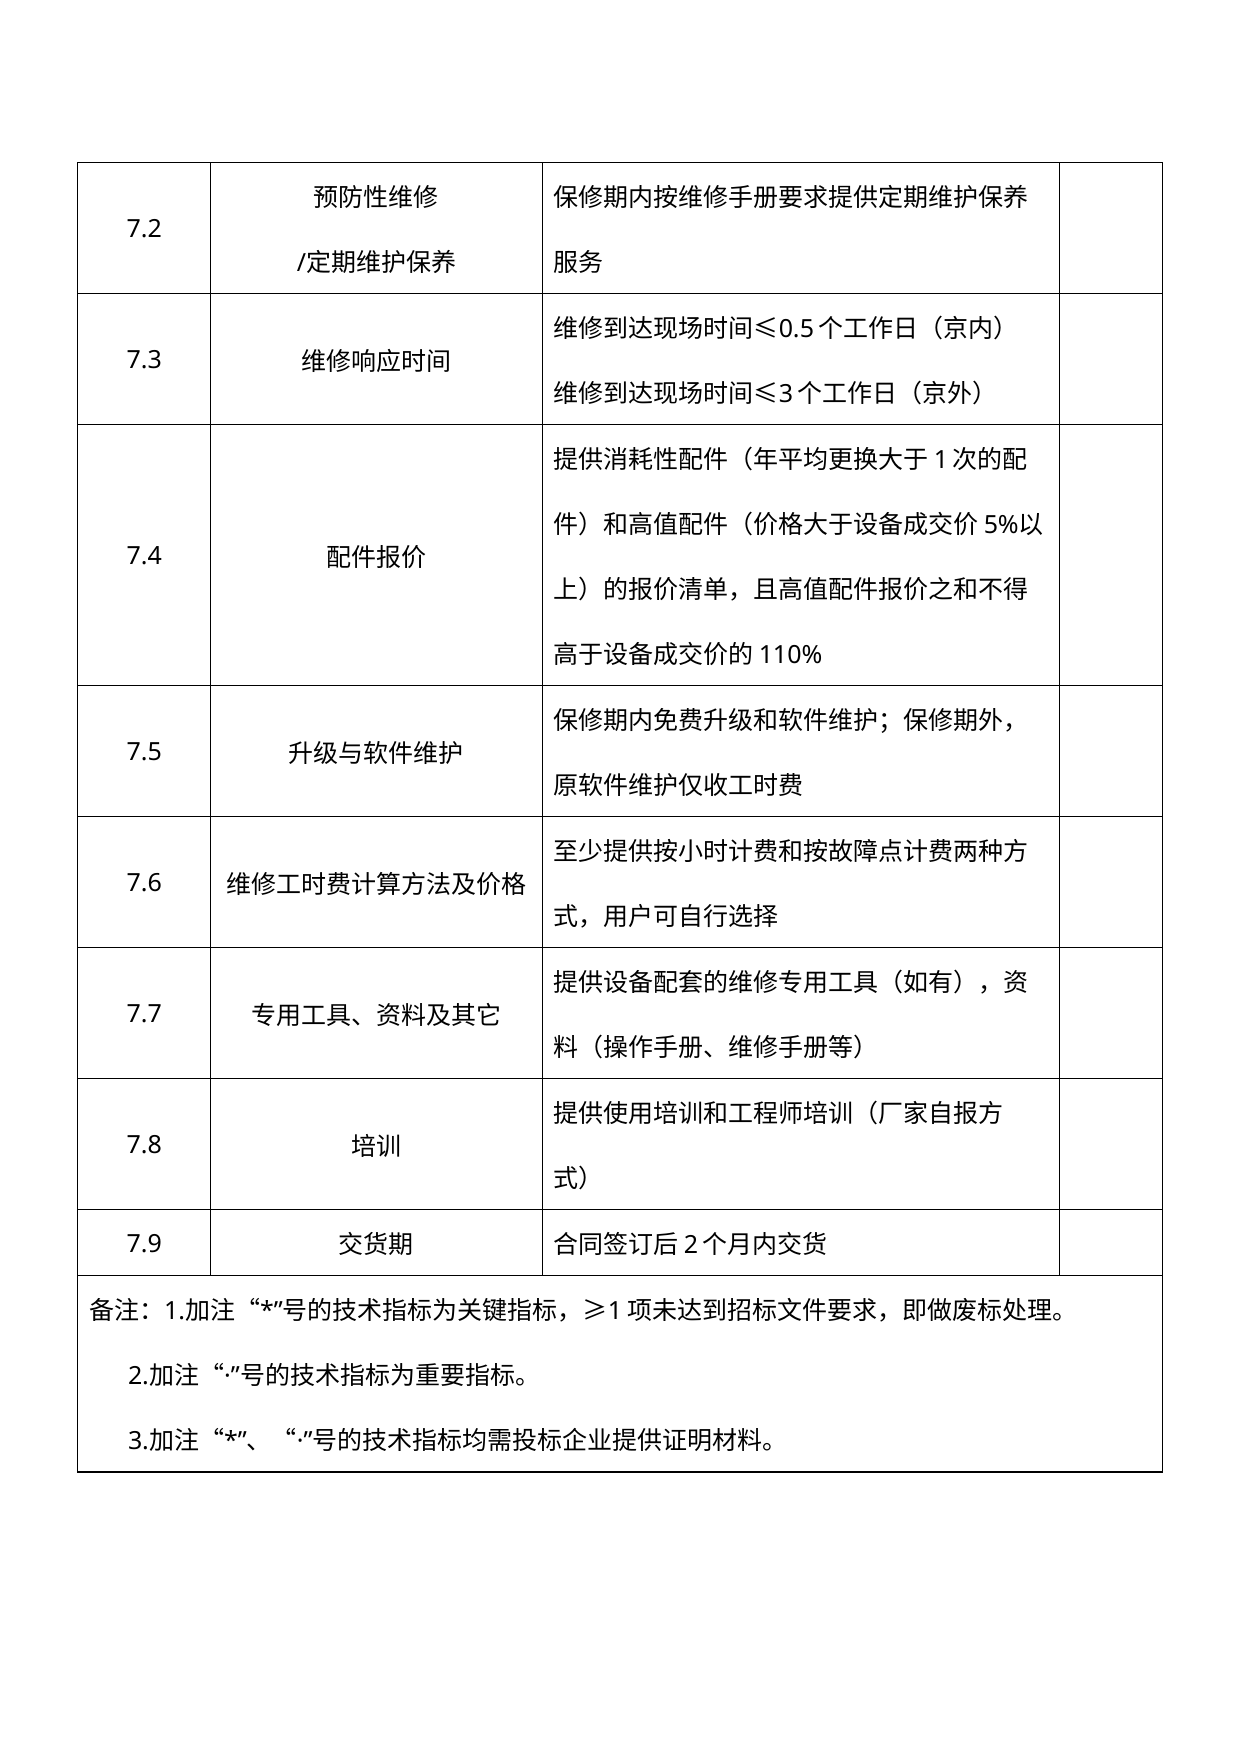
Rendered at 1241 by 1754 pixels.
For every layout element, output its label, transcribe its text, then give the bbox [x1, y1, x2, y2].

table_cell 维修工时费计算方法及价格 [211, 817, 542, 947]
table_cell 维修响应时间 [211, 294, 542, 424]
table_cell [1060, 425, 1162, 685]
table_cell 至少提供按小时计费和按故障点计费两种方式，用户可自行选择 [543, 817, 1059, 947]
table_cell 维修到达现场时间≤0.5个工作日（京内） 维修到达现场时间≤3个工作日（京外） [543, 294, 1059, 424]
table_cell 提供设备配套的维修专用工具（如有），资料（操作手册、维修手册等） [543, 948, 1059, 1078]
table_cell 培训 [211, 1079, 542, 1209]
table_cell 7.9 [78, 1210, 210, 1275]
table_cell [1060, 1079, 1162, 1209]
table_cell 7.6 [78, 817, 210, 947]
table_cell 交货期 [211, 1210, 542, 1275]
table_cell 升级与软件维护 [211, 686, 542, 816]
table_cell 7.8 [78, 1079, 210, 1209]
table_cell 预防性维修 /定期维护保养 [211, 163, 542, 293]
table_cell 7.4 [78, 425, 210, 685]
table_cell [1060, 294, 1162, 424]
table_cell 保修期内按维修手册要求提供定期维护保养服务 [543, 163, 1059, 293]
table_cell 提供使用培训和工程师培训（厂家自报方式） [543, 1079, 1059, 1209]
table_cell 配件报价 [211, 425, 542, 685]
table_cell 备注：1.加注“*”号的技术指标为关键指标，≥1项未达到招标文件要求，即做废标处理。 2.加注“·”号的技术指标为重要指标。 3.加注“*”、“·”号的技术指标均需投标企业提供证明材料。 [78, 1276, 1162, 1471]
table_cell [1060, 817, 1162, 947]
table_cell 保修期内免费升级和软件维护；保修期外，原软件维护仅收工时费 [543, 686, 1059, 816]
table_cell [1060, 1210, 1162, 1275]
table_cell [1060, 948, 1162, 1078]
table_cell 7.7 [78, 948, 210, 1078]
table_cell [1060, 686, 1162, 816]
table_cell [1060, 163, 1162, 293]
table_cell 提供消耗性配件（年平均更换大于1次的配件）和高值配件（价格大于设备成交价5%以上）的报价清单，且高值配件报价之和不得高于设备成交价的110% [543, 425, 1059, 685]
table_cell 7.3 [78, 294, 210, 424]
table_cell 7.5 [78, 686, 210, 816]
table_cell 7.2 [78, 163, 210, 293]
table_cell 合同签订后2个月内交货 [543, 1210, 1059, 1275]
table_cell 专用工具、资料及其它 [211, 948, 542, 1078]
